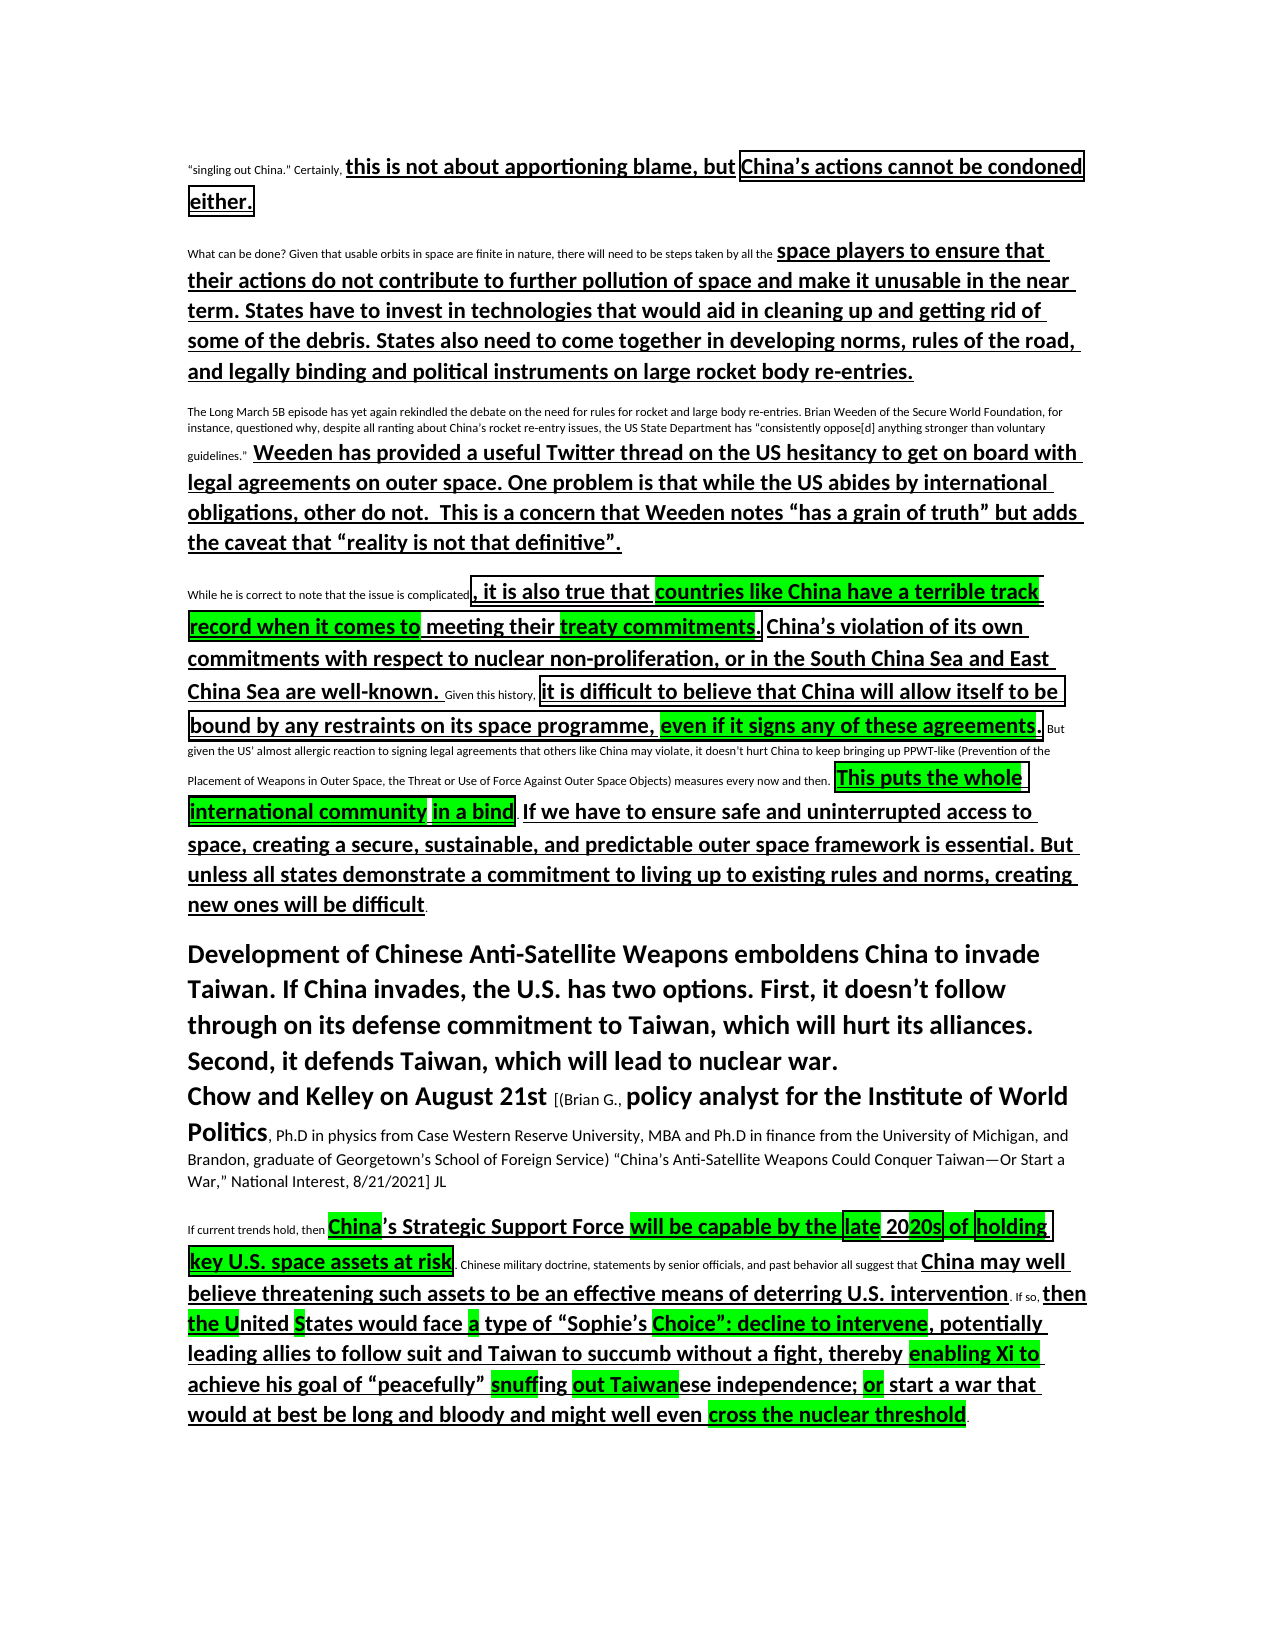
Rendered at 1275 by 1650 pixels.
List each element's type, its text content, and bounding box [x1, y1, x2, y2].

text The Long March 5B episode has yet again rekindled the debate on the need for rules for rocket and large body re-entries. Brian Weeden of the Secure World Foundation, for instance, questioned why, despite all ranting about China’s rocket re-entry issues, the US State Department has “consistently oppose[d] anything stronger than voluntary guidelines.” Weeden has provided a useful Twitter thread on the US hesitancy to get on board with legal agreements on outer space. One problem is that while the US abides by international obligations, other do not. This is a concern that Weeden notes “has a grain of truth” but adds the caveat that “reality is not that definitive”. [187, 404, 1087, 556]
subtitle Development of Chinese Anti-Satellite Weapons emboldens China to invade Taiwan. If China invades, the U.S. has two options. First, it doesn’t follow through on its defense commitment to Taiwan, which will hurt its alliances. Second, it defends Taiwan, which will lead to nuclear war. [187, 937, 1087, 1077]
text Chow and Kelley on August 21st [(Brian G., policy analyst for the Institute of World Politics, Ph.D in physics from Case Western Reserve University, MBA and Ph.D in finance from the University of Michigan, and Brandon, graduate of Georgetown’s School of Foreign Service) “China’s Anti-Satellite Weapons Could Conquer Taiwan—Or Start a War,” National Interest, 8/21/2021] JL [187, 1079, 1087, 1192]
text While he is correct to note that the issue is complicated, it is also true that countries like China have a terrible track record when it comes to meeting their treaty commitments. China’s violation of its own commitments with respect to nuclear non-proliferation, or in the South China Sea and East China Sea are well-known. Given this history, it is difficult to believe that China will allow itself to be bound by any restraints on its space programme, even if it signs any of these agreements. But given the US’ almost allergic reaction to signing legal agreements that others like China may violate, it doesn’t hurt China to keep bringing up PPWT-like (Prevention of the Placement of Weapons in Outer Space, the Threat or Use of Force Against Outer Space Objects) measures every now and then. This puts the whole international community in a bind. If we have to ensure safe and uninterrupted access to space, creating a secure, sustainable, and predictable outer space framework is essential. But unless all states demonstrate a commitment to living up to existing rules and norms, creating new ones will be difficult. [187, 575, 1087, 918]
text If current trends hold, then China’s Strategic Support Force will be capable by the late 2020s of holding key U.S. space assets at risk. Chinese military doctrine, statements by senior officials, and past behavior all suggest that China may well believe threatening such assets to be an effective means of deterring U.S. intervention. If so, then the United States would face a type of “Sophie’s Choice”: decline to intervene, potentially leading allies to follow suit and Taiwan to succumb without a fight, thereby enabling Xi to achieve his goal of “peacefully” snuffing out Taiwanese independence; or start a war that would at best be long and bloody and might well even cross the nuclear threshold. [187, 1210, 1087, 1428]
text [187, 150, 1087, 217]
text What can be done? Given that usable orbits in space are finite in nature, there will need to be steps taken by all the space players to ensure that their actions do not contribute to further pollution of space and make it unusable in the near term. States have to invest in technologies that would aid in cleaning up and getting rid of some of the debris. States also need to come together in developing norms, rules of the road, and legally binding and political instruments on large rocket body re-entries. [187, 236, 1087, 385]
